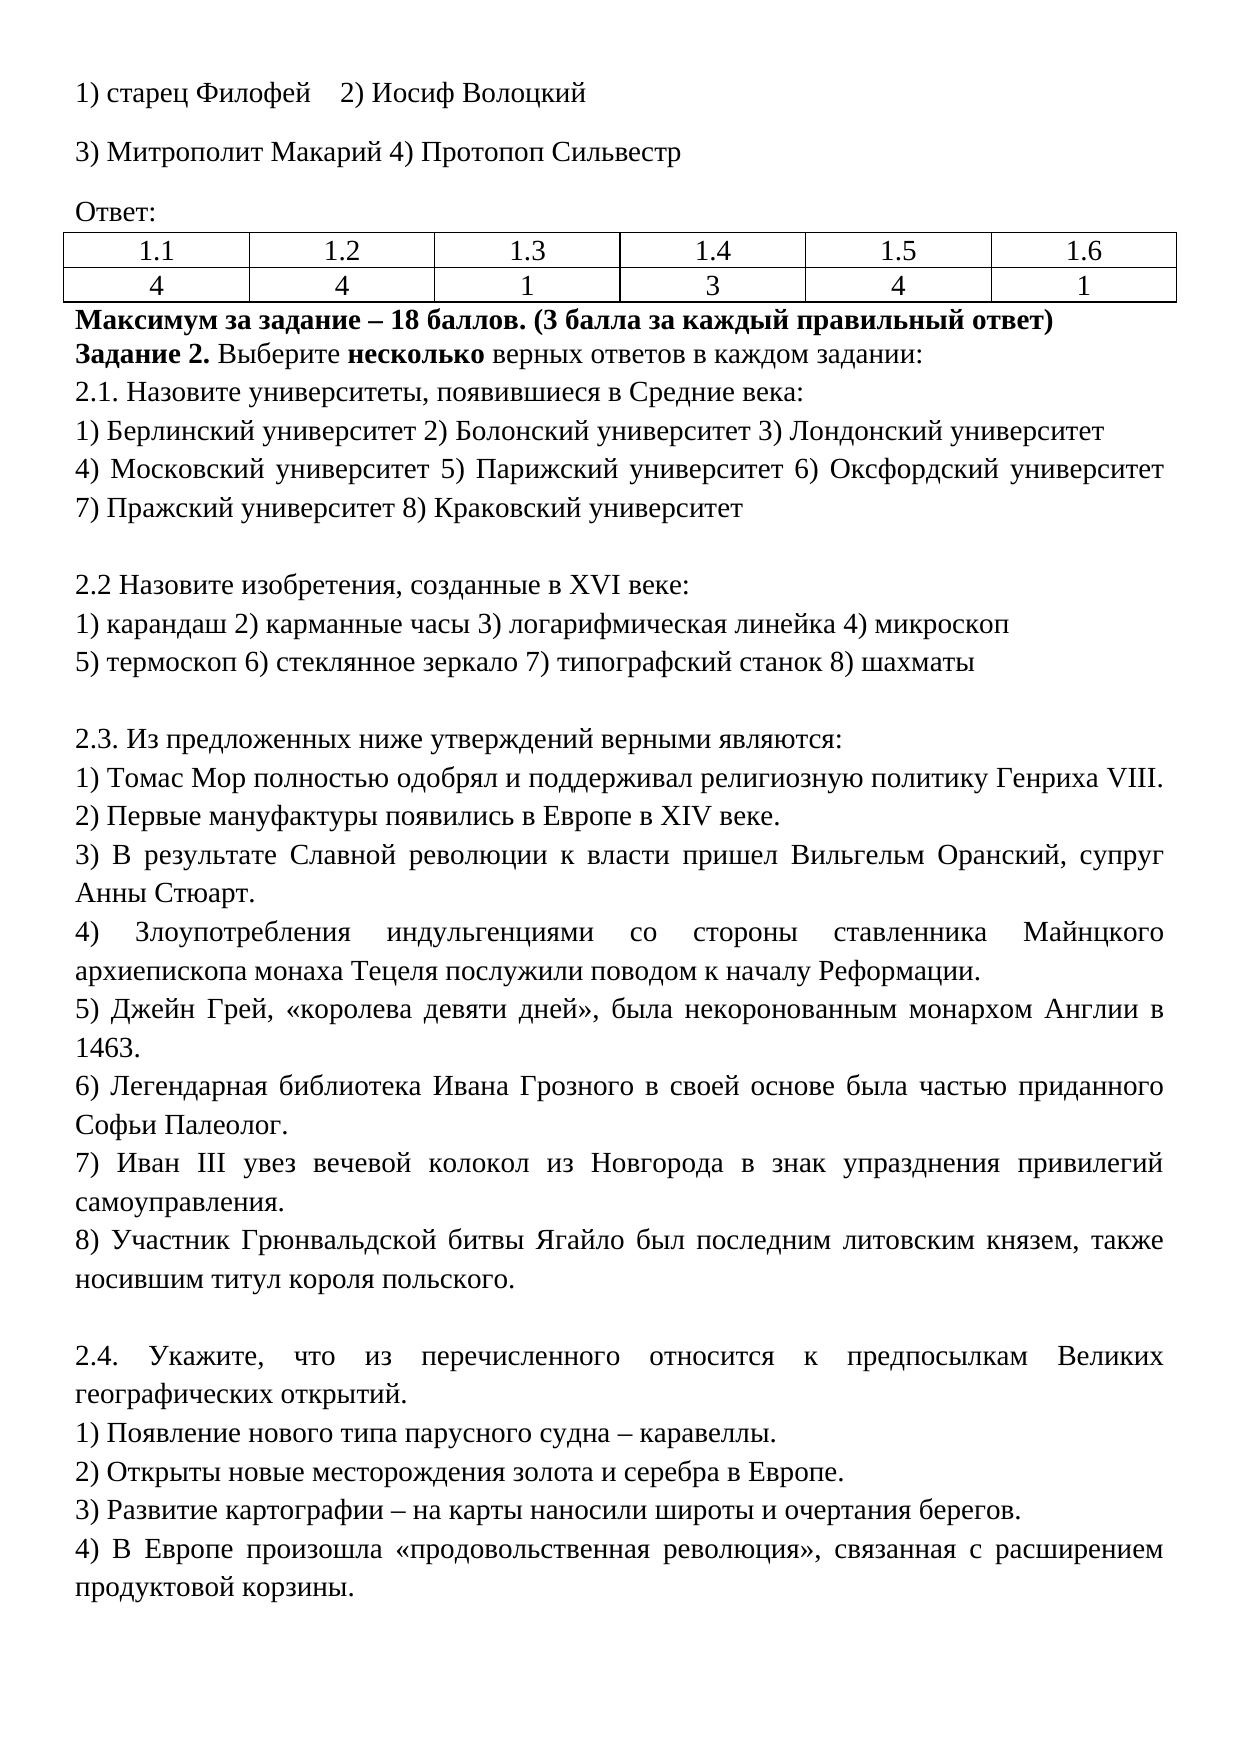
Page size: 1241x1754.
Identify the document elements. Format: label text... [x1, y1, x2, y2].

text 2.4. Укажите, что из перечисленного относится к предпосылкам Великих географических открытий. [75, 1338, 1165, 1410]
text 1) карандаш 2) карманные часы 3) логарифмическая линейка 4) микроскоп [75, 606, 1165, 639]
text 4) В Европе произошла «продовольственная революция», связанная с расширением продуктовой корзины. [75, 1531, 1165, 1603]
table_header 1.5 [806, 233, 991, 267]
text 1) Томас Мор полностью одобрял и поддерживал религиозную политику Генриха VIII. 2) Первые мануфактуры появились в Европе в XIV веке. [75, 760, 1165, 832]
text Максимум за задание – 18 баллов. (3 балла за каждый правильный ответ) [75, 303, 1165, 336]
text 8) Участник Грюнвальдской битвы Ягайло был последним литовским князем, также носившим титул короля польского. [75, 1222, 1165, 1294]
text 1) Появление нового типа парусного судна – каравеллы. [75, 1415, 1165, 1449]
text 5) Джейн Грей, «королева девяти дней», была некоронованным монархом Англии в 1463. [75, 991, 1165, 1063]
table_header 1.3 [435, 233, 619, 267]
table_cell 1 [992, 268, 1176, 301]
text 2) Открыты новые месторождения золота и серебра в Европе. [75, 1454, 1165, 1487]
table_cell 1 [435, 268, 619, 301]
text Задание 2. Выберите несколько верных ответов в каждом задании: [75, 336, 1165, 369]
text 2.3. Из предложенных ниже утверждений верными являются: [75, 721, 1165, 755]
text 2.2 Назовите изобретения, созданные в XVI веке: [75, 567, 1165, 601]
text 7) Иван III увез вечевой колокол из Новгорода в знак упразднения привилегий самоуправления. [75, 1145, 1165, 1217]
text 3) Развитие картографии – на карты наносили широты и очертания берегов. [75, 1492, 1165, 1526]
table_header 1.2 [250, 233, 434, 267]
text Ответ: [75, 194, 1165, 227]
table_cell 4 [806, 268, 991, 301]
text 4) Злоупотребления индульгенциями со стороны ставленника Майнцкого архиепископа монаха Тецеля послужили поводом к началу Реформации. [75, 914, 1165, 986]
table_cell 3 [621, 268, 805, 301]
text 6) Легендарная библиотека Ивана Грозного в своей основе была частью приданного Софьи Палеолог. [75, 1068, 1165, 1140]
text 1) Берлинский университет 2) Болонский университет 3) Лондонский университет [75, 413, 1165, 447]
table_cell 4 [64, 268, 249, 301]
table_header 1.1 [64, 233, 249, 267]
text 2.1. Назовите университеты, появившиеся в Средние века: [75, 374, 1165, 408]
table_header 1.4 [621, 233, 805, 267]
text 5) термоскоп 6) стеклянное зеркало 7) типографский станок 8) шахматы [75, 644, 1165, 678]
text 4) Московский университет 5) Парижский университет 6) Оксфордский университет 7) Пражский университет 8) Краковский университет [75, 452, 1165, 524]
text 1) старец Филофей 2) Иосиф Волоцкий [75, 75, 1165, 108]
table_header 1.6 [992, 233, 1176, 267]
text 3) Митрополит Макарий 4) Протопоп Сильвестр [75, 134, 1165, 168]
table_cell 4 [250, 268, 434, 301]
text 3) В результате Славной революции к власти пришел Вильгельм Оранский, супруг Анны Стюарт. [75, 837, 1165, 909]
